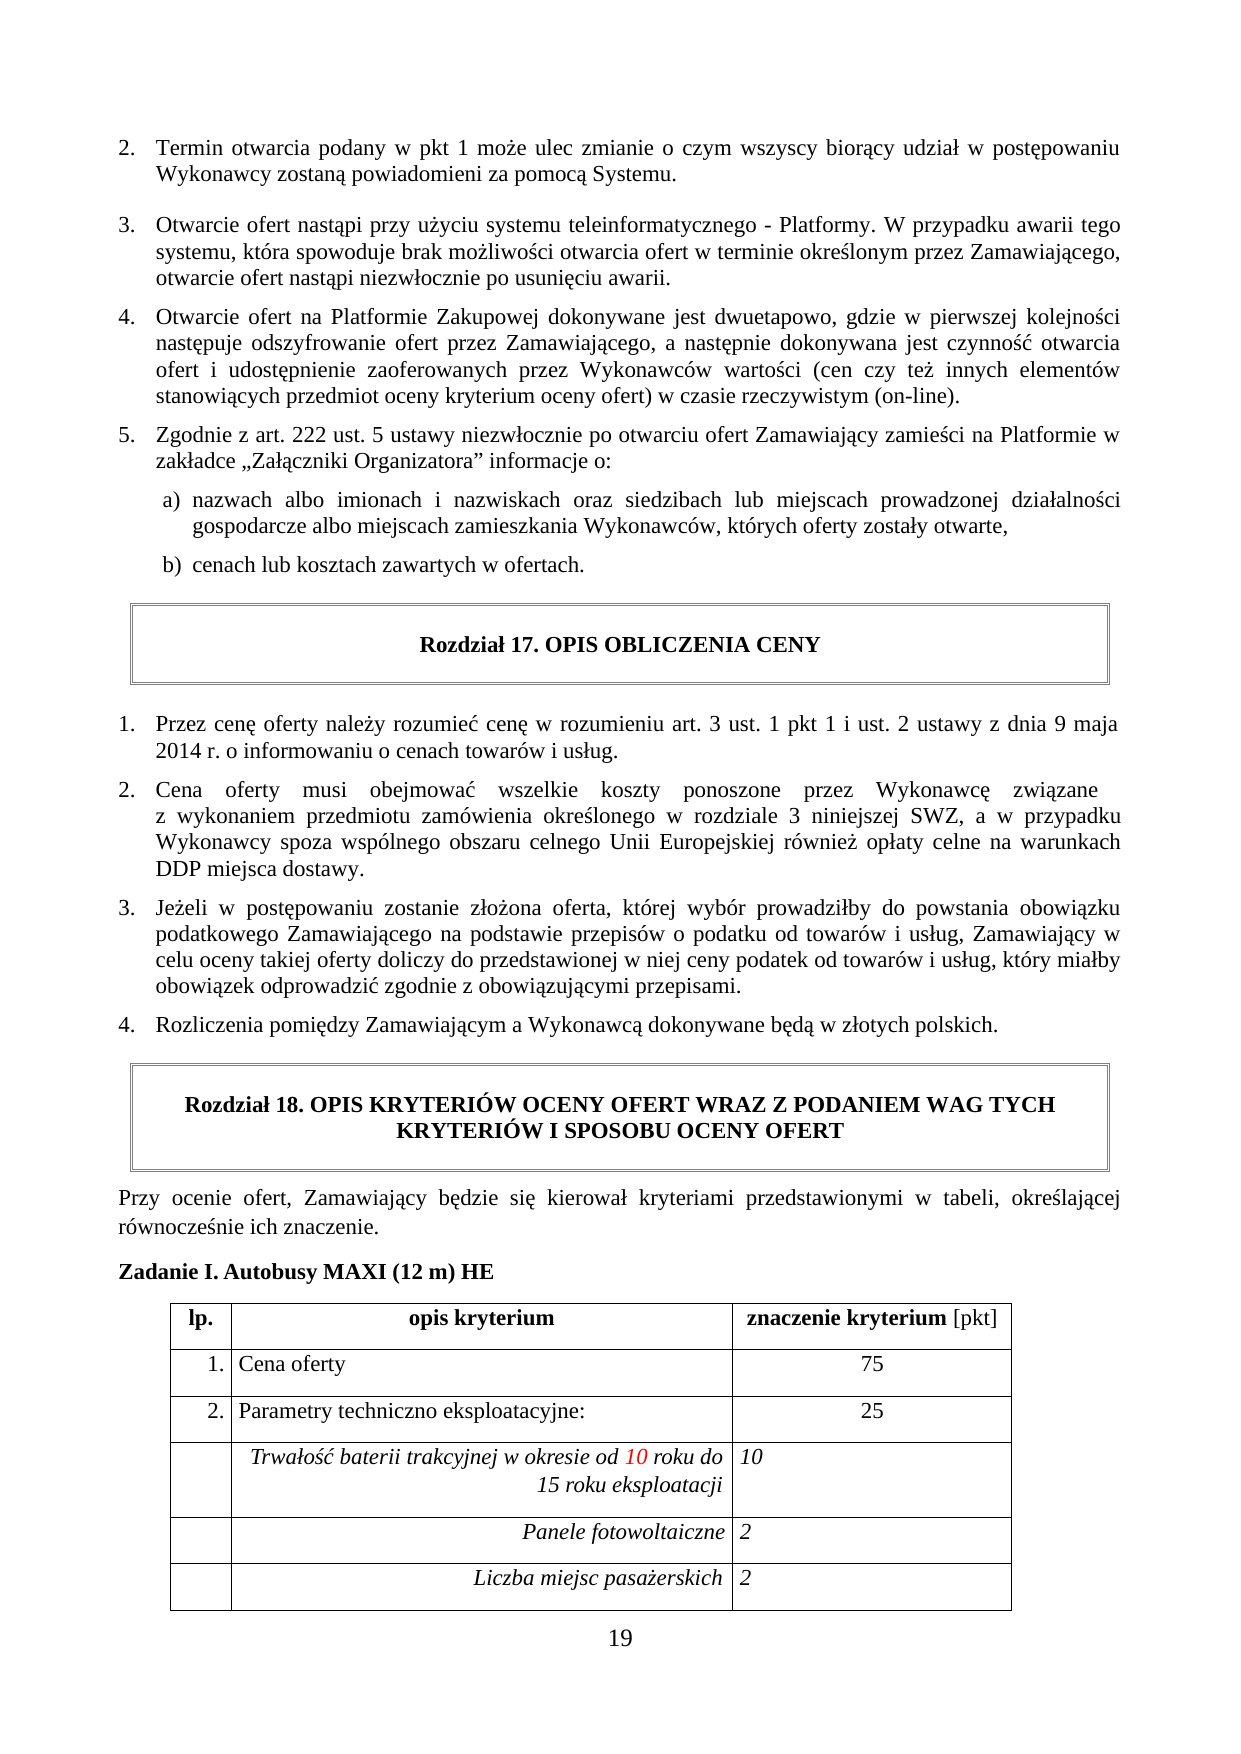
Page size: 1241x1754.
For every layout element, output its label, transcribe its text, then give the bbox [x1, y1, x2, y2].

table_cell 75 [733, 1350, 1011, 1396]
table_header opis kryterium [232, 1304, 732, 1349]
table_header znaczenie kryterium [pkt] [733, 1304, 1011, 1349]
list Rozliczenia pomiędzy Zamawiającym a Wykonawcą dokonywane będą w złotych polskich. [118, 1011, 1122, 1038]
list nazwach albo imionach i nazwiskach oraz siedzibach lub miejscach prowadzonej działalności gospodarcze albo miejscach zamieszkania Wykonawców, których oferty zostały otwarte, [162, 486, 1122, 539]
table_cell [171, 1443, 231, 1517]
table_cell Trwałość baterii trakcyjnej w okresie od 10 roku do 15 roku eksploatacji [232, 1443, 732, 1517]
table_cell [171, 1564, 231, 1609]
list Jeżeli w postępowaniu zostanie złożona oferta, której wybór prowadziłby do powstania obowiązku podatkowego Zamawiającego na podstawie przepisów o podatku od towarów i usług, Zamawiający w celu oceny takiej oferty doliczy do przedstawionej w niej ceny podatek od towarów i usług, który miałby obowiązek odprowadzić zgodnie z obowiązującymi przepisami. [118, 893, 1122, 999]
table_cell Cena oferty [232, 1350, 732, 1396]
list Otwarcie ofert nastąpi przy użyciu systemu teleinformatycznego - Platformy. W przypadku awarii tego systemu, która spowoduje brak możliwości otwarcia ofert w terminie określonym przez Zamawiającego, otwarcie ofert nastąpi niezwłocznie po usunięciu awarii. [118, 212, 1122, 291]
table_cell [171, 1518, 231, 1563]
list Przez cenę oferty należy rozumieć cenę w rozumieniu art. 3 ust. 1 pkt 1 i ust. 2 ustawy z dnia 9 maja 2014 r. o informowaniu o cenach towarów i usług. [118, 710, 1121, 763]
list Cena oferty musi obejmować wszelkie koszty ponoszone przez Wykonawcę związane z wykonaniem przedmiotu zamówienia określonego w rozdziale 3 niniejszej SWZ, a w przypadku Wykonawcy spoza wspólnego obszaru celnego Unii Europejskiej również opłaty celne na warunkach DDP miejsca dostawy. [118, 776, 1122, 881]
table_cell Liczba miejsc pasażerskich [232, 1564, 732, 1609]
table_cell 25 [733, 1397, 1011, 1442]
table_cell [171, 1397, 231, 1442]
text Przy ocenie ofert, Zamawiający będzie się kierował kryteriami przedstawionymi w tabeli, określającej równocześnie ich znaczenie. [118, 1184, 1122, 1239]
table_cell [171, 1350, 231, 1396]
list Zgodnie z art. 222 ust. 5 ustawy niezwłocznie po otwarciu ofert Zamawiający zamieści na Platformie w zakładce „Załączniki Organizatora” informacje o: [118, 421, 1122, 474]
table_header Rozdział 17. OPIS OBLICZENIA CENY [133, 606, 1107, 682]
table_cell 10 [733, 1443, 1011, 1517]
list Termin otwarcia podany w pkt 1 może ulec zmianie o czym wszyscy biorący udział w postępowaniu Wykonawcy zostaną powiadomieni za pomocą Systemu. [118, 134, 1122, 187]
list cenach lub kosztach zawartych w ofertach. [162, 551, 1122, 578]
table_cell 2 [733, 1564, 1011, 1609]
table_header Rozdział 18. OPIS KRYTERIÓW OCENY OFERT WRAZ Z PODANIEM WAG TYCH KRYTERIÓW I SPOSOBU OCENY OFERT [133, 1066, 1107, 1169]
table_cell Panele fotowoltaiczne [232, 1518, 732, 1563]
table_cell Parametry techniczno eksploatacyjne: [232, 1397, 732, 1442]
table_cell 2 [733, 1518, 1011, 1563]
table_header lp. [171, 1304, 231, 1349]
text Zadanie I. Autobusy MAXI (12 m) HE [118, 1258, 1122, 1284]
list Otwarcie ofert na Platformie Zakupowej dokonywane jest dwuetapowo, gdzie w pierwszej kolejności następuje odszyfrowanie ofert przez Zamawiającego, a następnie dokonywana jest czynność otwarcia ofert i udostępnienie zaoferowanych przez Wykonawców wartości (cen czy też innych elementów stanowiących przedmiot oceny kryterium oceny ofert) w czasie rzeczywistym (on-line). [118, 303, 1122, 408]
